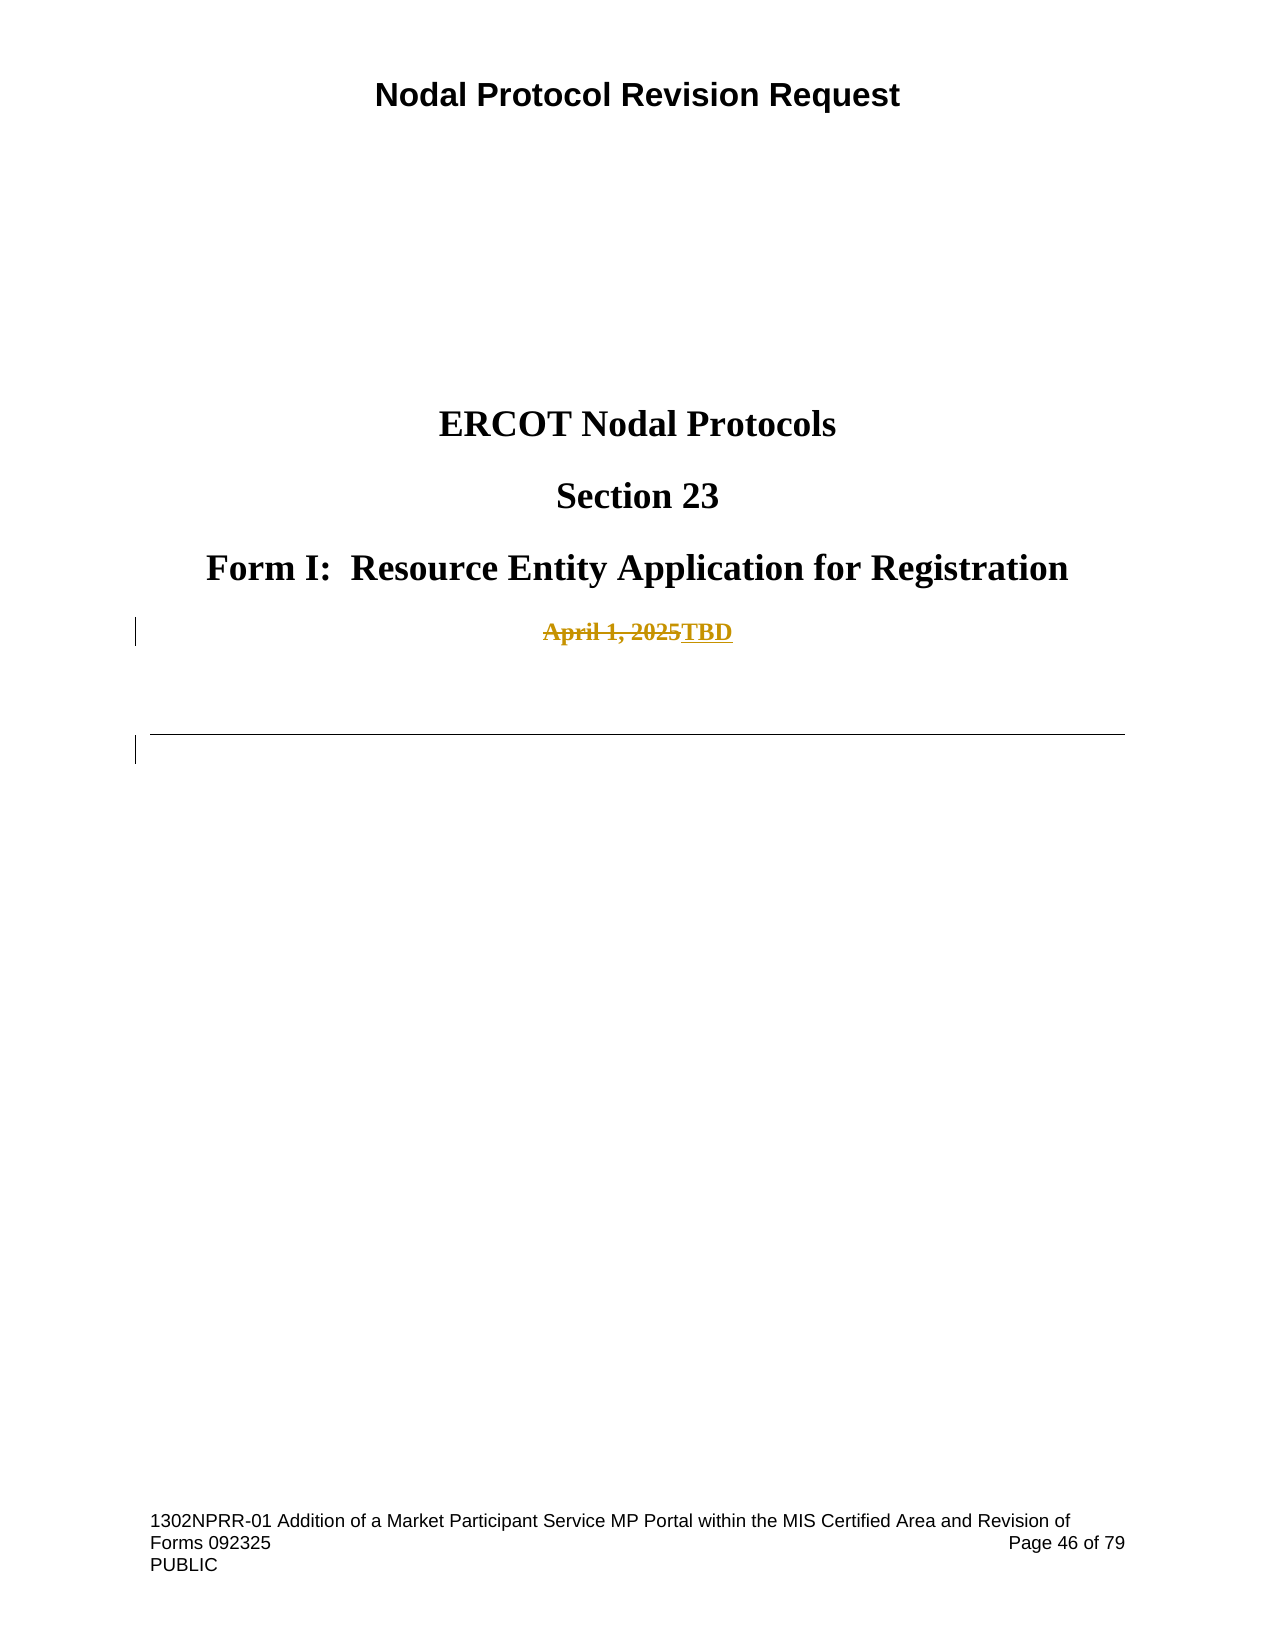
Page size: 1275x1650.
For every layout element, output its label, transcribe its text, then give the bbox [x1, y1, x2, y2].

text ERCOT Nodal Protocols [150, 401, 1125, 444]
text Form I: Resource Entity Application for Registration [150, 545, 1125, 588]
text Section 23 [150, 473, 1125, 516]
